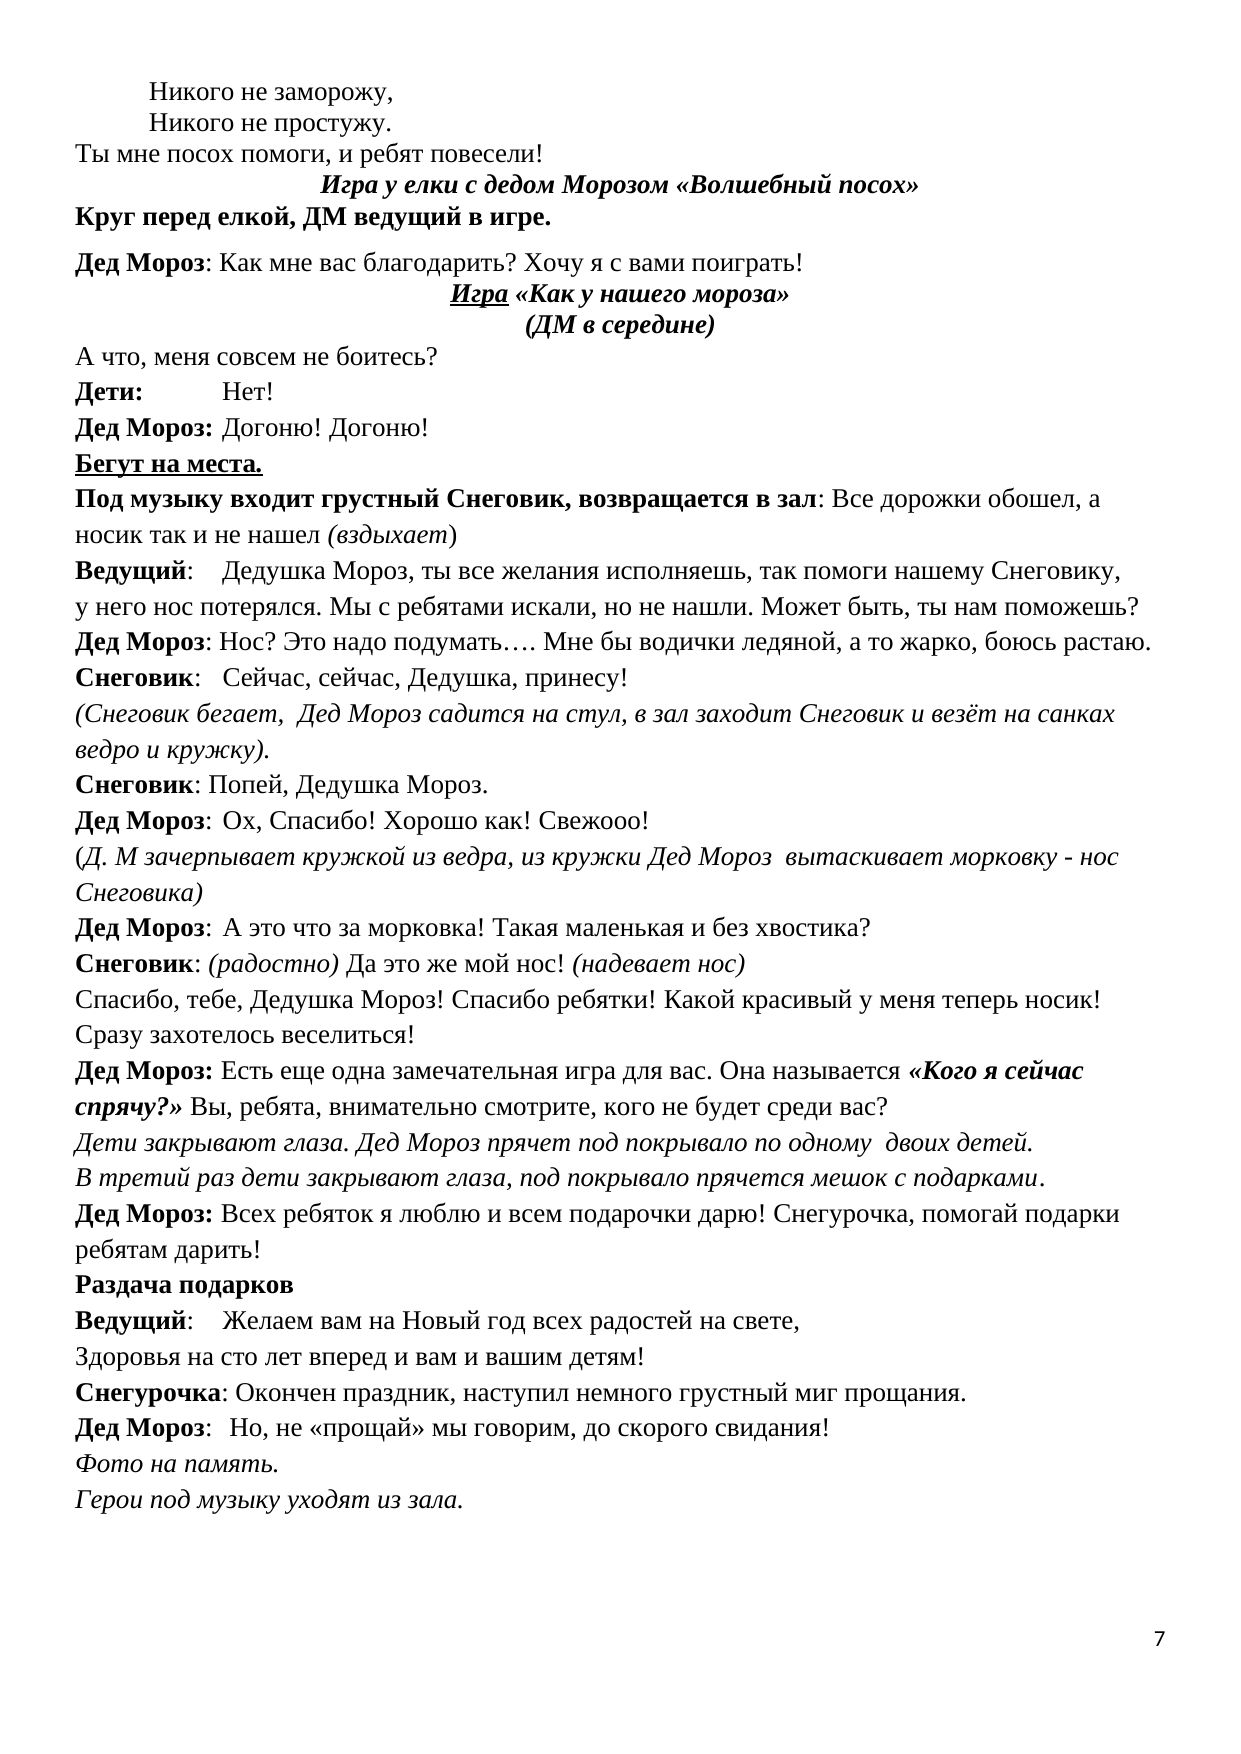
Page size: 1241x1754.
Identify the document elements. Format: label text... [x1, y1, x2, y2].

text Раздача подарков Ведущий: Желаем вам на Новый год всех радостей на свете, Здоровья на сто лет вперед и вам и вашим детям! Снегурочка: Окончен праздник, наступил немного грустный миг прощания. Дед Мороз: Но, не «прощай» мы говорим, до скорого свидания! [75, 1269, 1165, 1443]
text Дети закрывают глаза. Дед Мороз прячет под покрывало по одному двоих детей. [75, 1126, 1165, 1157]
text Герои под музыку уходят из зала. [75, 1483, 1165, 1546]
text Круг перед елкой, ДМ ведущий в игре. [75, 199, 1165, 231]
text носик так и не нашел (вздыхает) [75, 518, 1165, 549]
text А что, меня совсем не боитесь? [75, 340, 1165, 371]
text Дед Мороз: Нос? Это надо подумать…. Мне бы водички ледяной, а то жарко, боюсь растаю. Снеговик: Сейчас, сейчас, Дедушка, принесу! [75, 626, 1165, 692]
text Игра у елки с дедом Морозом «Волшебный посох» [75, 168, 1165, 199]
text Игра «Как у нашего мороза» [75, 277, 1165, 308]
text Снеговик: (радостно) Да это же мой нос! (надевает нос) Спасибо, тебе, Дедушка Мороз! Спасибо ребятки! Какой красивый у меня теперь носик! Сразу захотелось веселиться! [75, 947, 1165, 1050]
text В третий раз дети закрывают глаза, под покрывало прячется мешок с подарками. [75, 1161, 1165, 1193]
text (Снеговик бегает, Дед Мороз садится на стул, в зал заходит Снеговик и везёт на санках ведро и кружку). Снеговик: Попей, Дедушка Мороз. Дед Мороз: Ох, Спасибо! Хорошо как! Свежооо! (Д. М зачерпывает кружкой из ведра, из кружки Дед Мороз вытаскивает морковку - нос Снеговика) Дед Мороз: А это что за морковка! Такая маленькая и без хвостика? [75, 697, 1165, 942]
text Никого не заморожу, [75, 75, 1165, 106]
text у него нос потерялся. Мы с ребятами искали, но не нашли. Может быть, ты нам поможешь? [75, 590, 1165, 621]
text Бегут на места. [75, 447, 1165, 478]
text Ведущий: Дедушка Мороз, ты все желания исполняешь, так помоги нашему Снеговику, [75, 554, 1165, 585]
text Дед Мороз: Всех ребяток я люблю и всем подарочки дарю! Снегурочка, помогай подарки ребятам дарить! [75, 1197, 1165, 1264]
text Дети: Нет! [75, 375, 1165, 407]
text Ты мне посох помоги, и ребят повесели! [75, 137, 1165, 168]
text Дед Мороз: Как мне вас благодарить? Хочу я с вами поиграть! [75, 246, 1165, 277]
text Никого не простужу. [75, 106, 1165, 137]
text (ДМ в середине) [75, 308, 1165, 340]
text Под музыку входит грустный Снеговик, возвращается в зал: Все дорожки обошел, а [75, 483, 1165, 514]
text Фото на память. [75, 1447, 1165, 1478]
text Дед Мороз: Догоню! Догоню! [75, 411, 1165, 442]
text Дед Мороз: Есть еще одна замечательная игра для вас. Она называется «Кого я сейчас спрячу?» Вы, ребята, внимательно смотрите, кого не будет среди вас? [75, 1054, 1165, 1121]
